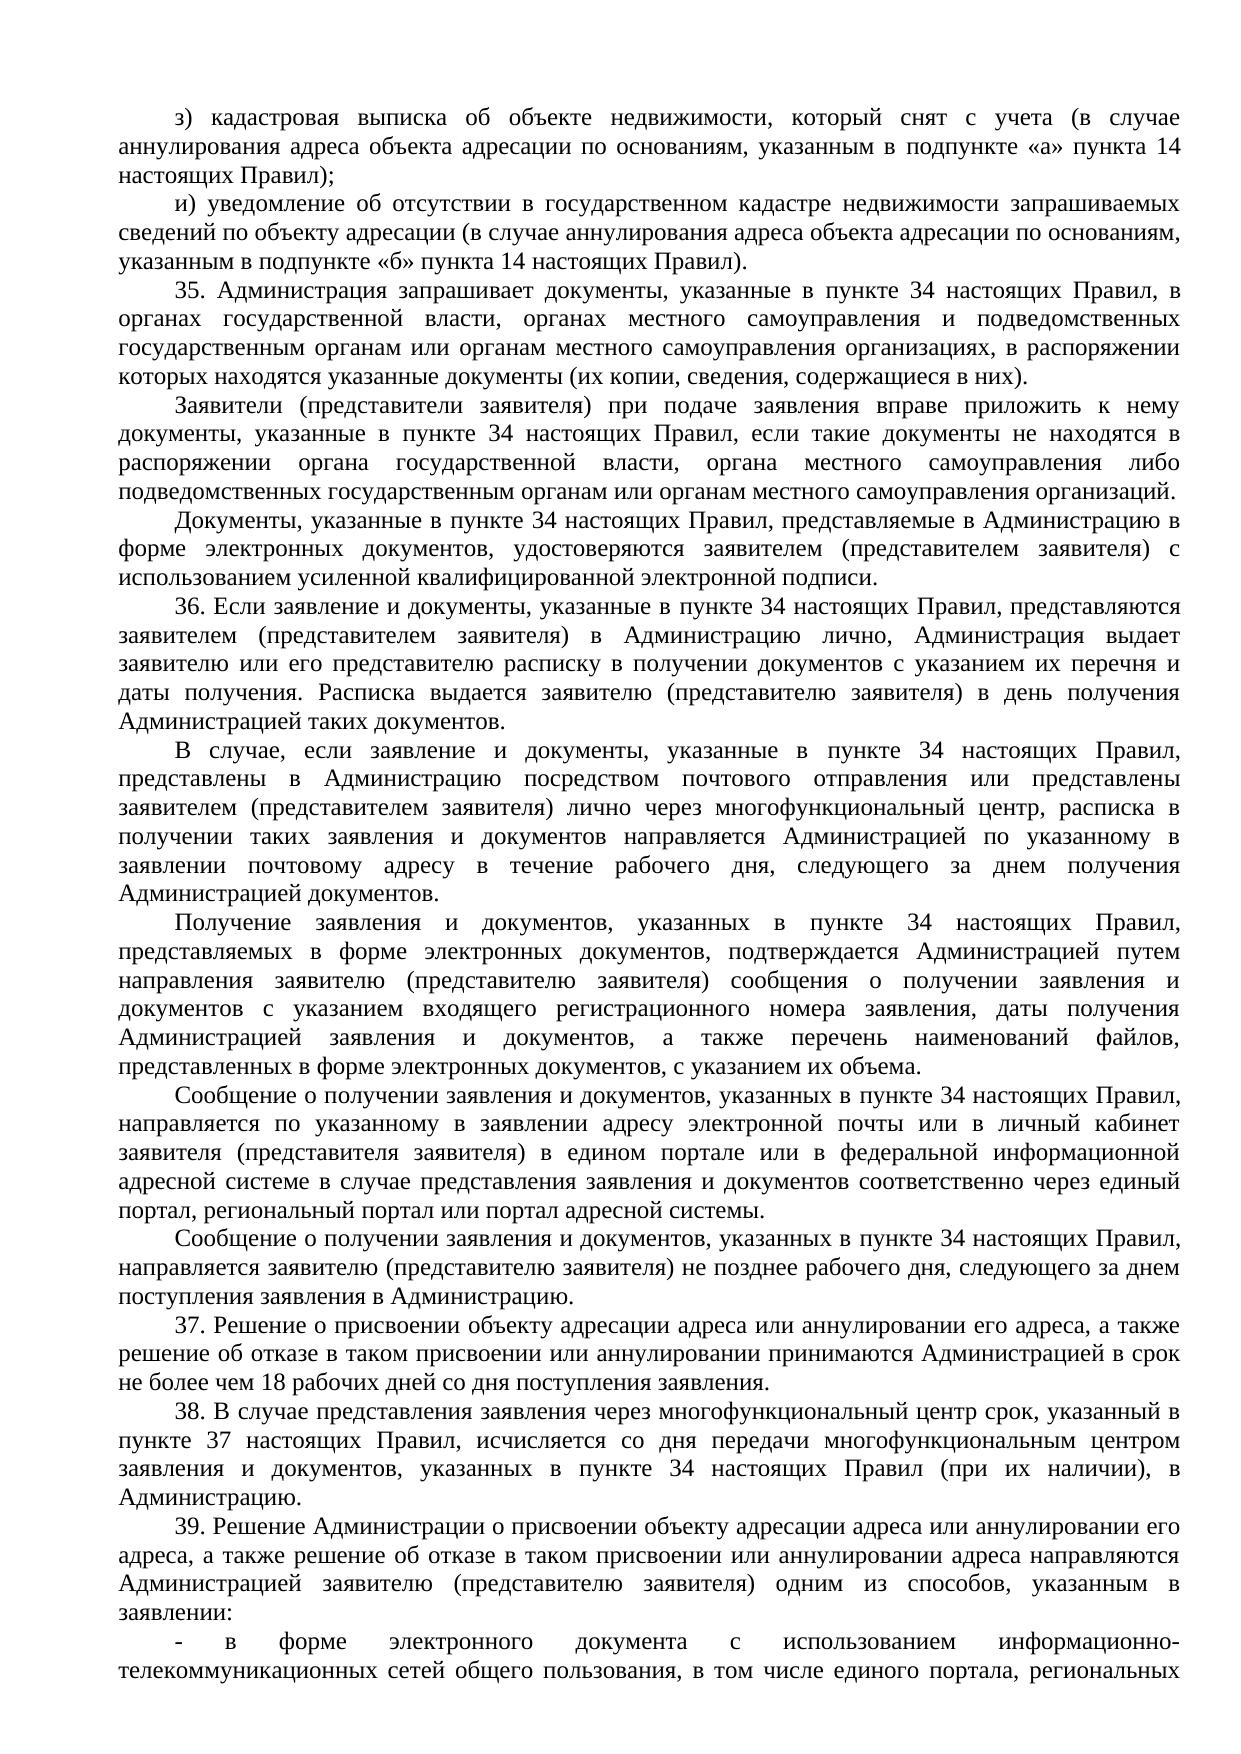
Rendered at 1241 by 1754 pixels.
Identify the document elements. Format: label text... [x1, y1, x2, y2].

text Получение заявления и документов, указанных в пункте 34 настоящих Правил, представляемых в форме электронных документов, подтверждается Администрацией путем направления заявителю (представителю заявителя) сообщения о получении заявления и документов с указанием входящего регистрационного номера заявления, даты получения Администрацией заявления и документов, а также перечень наименований файлов, представленных в форме электронных документов, с указанием их объема. [118, 907, 1181, 1080]
text 37. Решение о присвоении объекту адресации адреса или аннулировании его адреса, а также решение об отказе в таком присвоении или аннулировании принимаются Администрацией в срок не более чем 18 рабочих дней со дня поступления заявления. [118, 1310, 1181, 1396]
text В случае, если заявление и документы, указанные в пункте 34 настоящих Правил, представлены в Администрацию посредством почтового отправления или представлены заявителем (представителем заявителя) лично через многофункциональный центр, расписка в получении таких заявления и документов направляется Администрацией по указанному в заявлении почтовому адресу в течение рабочего дня, следующего за днем получения Администрацией документов. [118, 735, 1181, 907]
text Сообщение о получении заявления и документов, указанных в пункте 34 настоящих Правил, направляется заявителю (представителю заявителя) не позднее рабочего дня, следующего за днем поступления заявления в Администрацию. [118, 1223, 1181, 1310]
text 38. В случае представления заявления через многофункциональный центр срок, указанный в пункте 37 настоящих Правил, исчисляется со дня передачи многофункциональным центром заявления и документов, указанных в пункте 34 настоящих Правил (при их наличии), в Администрацию. [118, 1396, 1181, 1511]
text Документы, указанные в пункте 34 настоящих Правил, представляемые в Администрацию в форме электронных документов, удостоверяются заявителем (представителем заявителя) с использованием усиленной квалифицированной электронной подписи. [118, 505, 1181, 591]
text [118, 1626, 1181, 1683]
text 35. Администрация запрашивает документы, указанные в пункте 34 настоящих Правил, в органах государственной власти, органах местного самоуправления и подведомственных государственным органам или органам местного самоуправления организациях, в распоряжении которых находятся указанные документы (их копии, сведения, содержащиеся в них). [118, 275, 1181, 390]
text 39. Решение Администрации о присвоении объекту адресации адреса или аннулировании его адреса, а также решение об отказе в таком присвоении или аннулировании адреса направляются Администрацией заявителю (представителю заявителя) одним из способов, указанным в заявлении: [118, 1511, 1181, 1626]
text и) уведомление об отсутствии в государственном кадастре недвижимости запрашиваемых сведений по объекту адресации (в случае аннулирования адреса объекта адресации по основаниям, указанным в подпункте «б» пункта 14 настоящих Правил). [118, 188, 1181, 275]
text Заявители (представители заявителя) при подаче заявления вправе приложить к нему документы, указанные в пункте 34 настоящих Правил, если такие документы не находятся в распоряжении органа государственной власти, органа местного самоуправления либо подведомственных государственным органам или органам местного самоуправления организаций. [118, 390, 1181, 505]
text Сообщение о получении заявления и документов, указанных в пункте 34 настоящих Правил, направляется по указанному в заявлении адресу электронной почты или в личный кабинет заявителя (представителя заявителя) в едином портале или в федеральной информационной адресной системе в случае представления заявления и документов соответственно через единый портал, региональный портал или портал адресной системы. [118, 1080, 1181, 1223]
text з) кадастровая выписка об объекте недвижимости, который снят с учета (в случае аннулирования адреса объекта адресации по основаниям, указанным в подпункте «а» пункта 14 настоящих Правил); [118, 102, 1181, 188]
text 36. Если заявление и документы, указанные в пункте 34 настоящих Правил, представляются заявителем (представителем заявителя) в Администрацию лично, Администрация выдает заявителю или его представителю расписку в получении документов с указанием их перечня и даты получения. Расписка выдается заявителю (представителю заявителя) в день получения Администрацией таких документов. [118, 591, 1181, 735]
